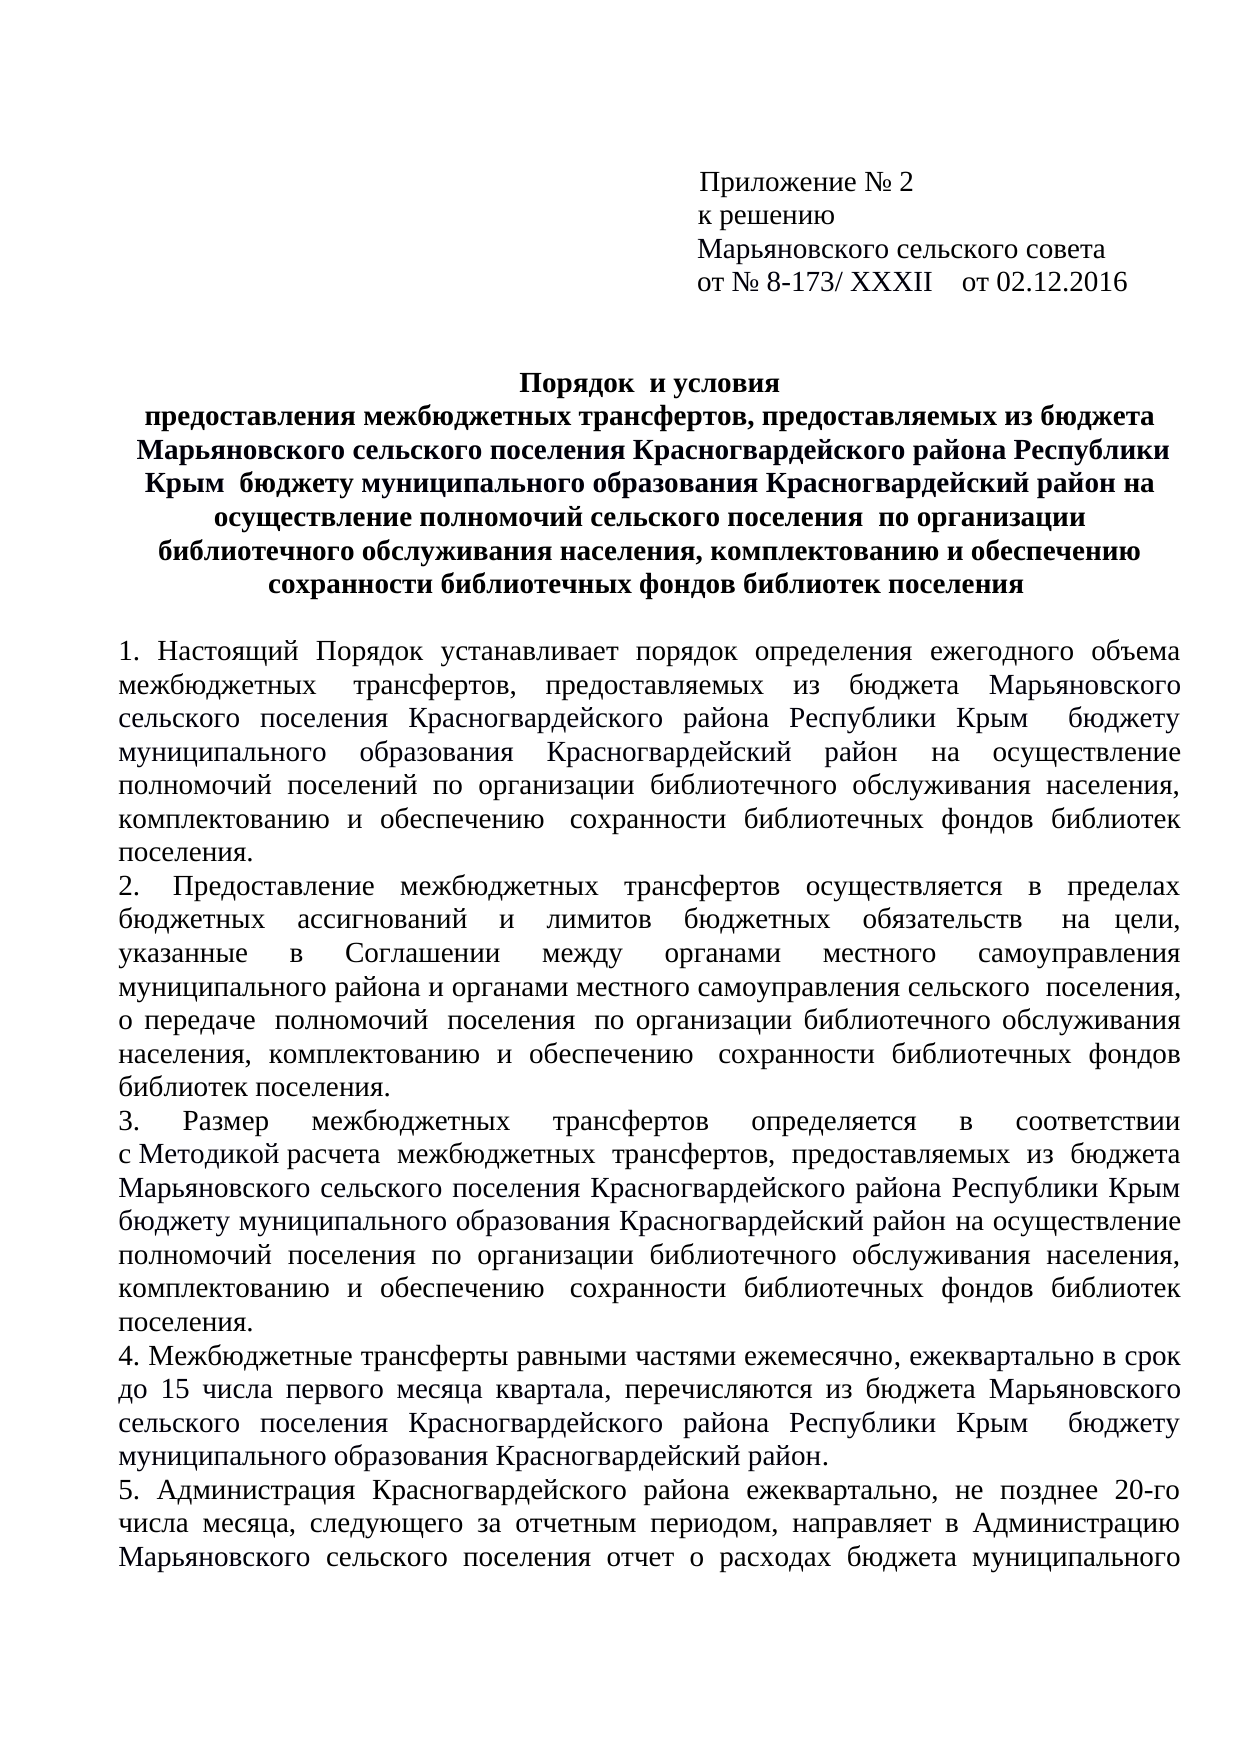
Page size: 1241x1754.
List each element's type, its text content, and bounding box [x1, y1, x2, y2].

text предоставления межбюджетных трансфертов, предоставляемых из бюджета [118, 398, 1181, 432]
text 3. Размер межбюджетных трансфертов определяется в соответствии с Методикой расчета межбюджетных трансфертов, предоставляемых из бюджета Марьяновского сельского поселения Красногвардейского района Республики Крым бюджету муниципального образования Красногвардейский район на осуществление полномочий поселения по организации библиотечного обслуживания населения, комплектованию и обеспечению сохранности библиотечных фондов библиотек поселения. [118, 1103, 1181, 1338]
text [118, 1472, 1181, 1572]
text к решению [118, 197, 1181, 231]
text Порядок и условия [118, 365, 1181, 398]
text Марьяновского сельского совета [118, 231, 1181, 264]
text 4. Межбюджетные трансферты равными частями ежемесячно, ежеквартально в срок до 15 числа первого месяца квартала, перечисляются из бюджета Марьяновского сельского поселения Красногвардейского района Республики Крым бюджету муниципального образования Красногвардейский район. [118, 1338, 1181, 1472]
text 2. Предоставление межбюджетных трансфертов осуществляется в пределах бюджетных ассигнований и лимитов бюджетных обязательств на цели, указанные в Соглашении между органами местного самоуправления муниципального района и органами местного самоуправления сельского поселения, о передаче полномочий поселения по организации библиотечного обслуживания населения, комплектованию и обеспечению сохранности библиотечных фондов библиотек поселения. [118, 868, 1181, 1103]
text Марьяновского сельского поселения Красногвардейского района Республики Крым бюджету муниципального образования Красногвардейский район на осуществление полномочий сельского поселения по организации библиотечного обслуживания населения, комплектованию и обеспечению сохранности библиотечных фондов библиотек поселения [118, 432, 1181, 600]
text Приложение № 2 [118, 164, 1181, 197]
text от № 8-173/ XXXII от 02.12.2016 [118, 264, 1181, 298]
text 1. Настоящий Порядок устанавливает порядок определения ежегодного объема межбюджетных трансфертов, предоставляемых из бюджета Марьяновского сельского поселения Красногвардейского района Республики Крым бюджету муниципального образования Красногвардейский район на осуществление полномочий поселений по организации библиотечного обслуживания населения, комплектованию и обеспечению сохранности библиотечных фондов библиотек поселения. [118, 633, 1181, 868]
